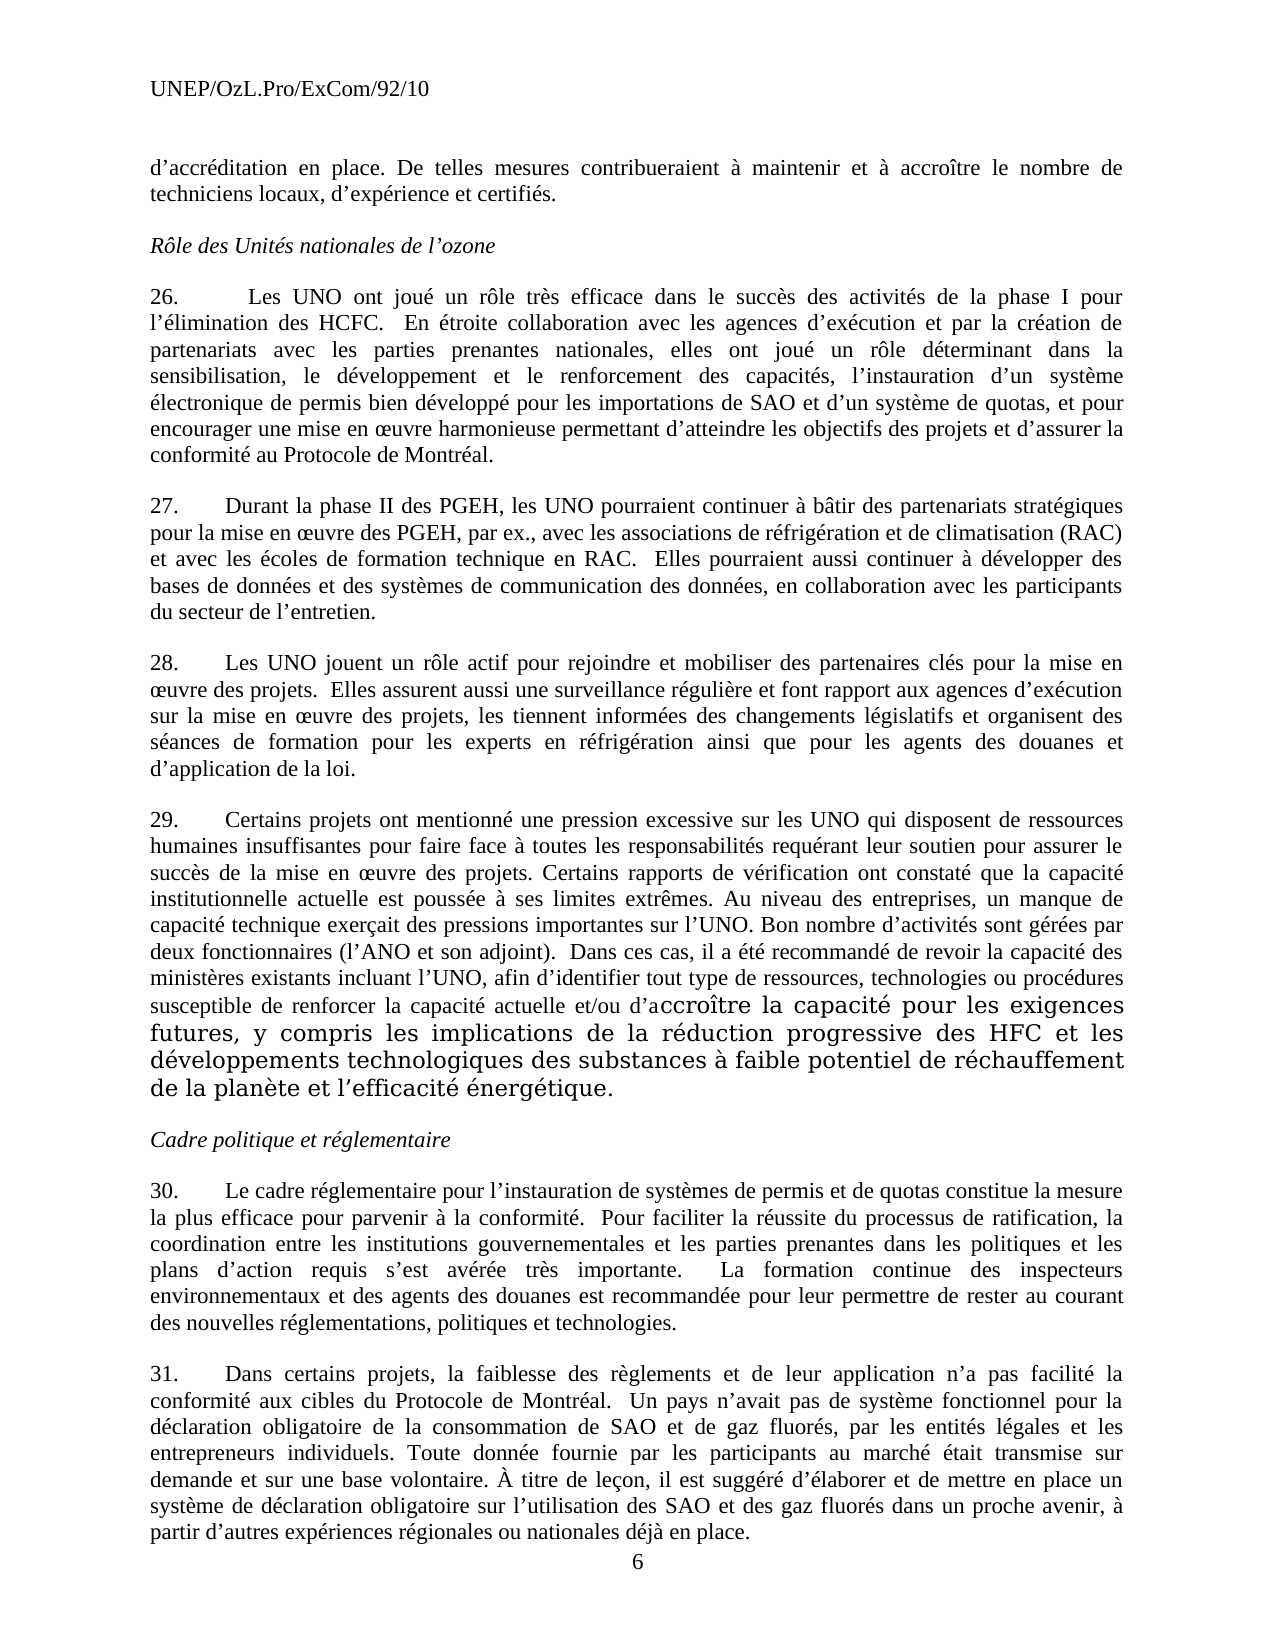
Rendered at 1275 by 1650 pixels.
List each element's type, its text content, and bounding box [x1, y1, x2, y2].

subtitle Dans certains projets, la faiblesse des règlements et de leur application n’a pas facilité la conformité aux cibles du Protocole de Montréal. Un pays n’avait pas de système fonctionnel pour la déclaration obligatoire de la consommation de SAO et de gaz fluorés, par les entités légales et les entrepreneurs individuels. Toute donnée fournie par les participants au marché était transmise sur demande et sur une base volontaire. À titre de leçon, il est suggéré d’élaborer et de mettre en place un système de déclaration obligatoire sur l’utilisation des SAO et des gaz fluorés dans un proche avenir, à partir d’autres expériences régionales ou nationales déjà en place. [150, 1360, 1125, 1545]
subtitle Le cadre réglementaire pour l’instauration de systèmes de permis et de quotas constitue la mesure la plus efficace pour parvenir à la conformité. Pour faciliter la réussite du processus de ratification, la coordination entre les institutions gouvernementales et les parties prenantes dans les politiques et les plans d’action requis s’est avérée très importante. La formation continue des inspecteurs environnementaux et des agents des douanes est recommandée pour leur permettre de rester au courant des nouvelles réglementations, politiques et technologies. [150, 1177, 1125, 1335]
subtitle Certains projets ont mentionné une pression excessive sur les UNO qui disposent de ressources humaines insuffisantes pour faire face à toutes les responsabilités requérant leur soutien pour assurer le succès de la mise en œuvre des projets. Certains rapports de vérification ont constaté que la capacité institutionnelle actuelle est poussée à ses limites extrêmes. Au niveau des entreprises, un manque de capacité technique exerçait des pressions importantes sur l’UNO. Bon nombre d’activités sont gérées par deux fonctionnaires (l’ANO et son adjoint). Dans ces cas, il a été recommandé de revoir la capacité des ministères existants incluant l’UNO, afin d’identifier tout type de ressources, technologies ou procédures susceptible de renforcer la capacité actuelle et/ou d’accroître la capacité pour les exigences futures, y compris les implications de la réduction progressive des HFC et les développements technologiques des substances à faible potentiel de réchauffement de la planète et l’efficacité énergétique. [150, 806, 1125, 1101]
subtitle Cadre politique et réglementaire [150, 1126, 1125, 1152]
subtitle Les UNO jouent un rôle actif pour rejoindre et mobiliser des partenaires clés pour la mise en œuvre des projets. Elles assurent aussi une surveillance régulière et font rapport aux agences d’exécution sur la mise en œuvre des projets, les tiennent informées des changements législatifs et organisent des séances de formation pour les experts en réfrigération ainsi que pour les agents des douanes et d’application de la loi. [150, 649, 1125, 781]
subtitle Durant la phase II des PGEH, les UNO pourraient continuer à bâtir des partenariats stratégiques pour la mise en œuvre des PGEH, par ex., avec les associations de réfrigération et de climatisation (RAC) et avec les écoles de formation technique en RAC. Elles pourraient aussi continuer à développer des bases de données et des systèmes de communication des données, en collaboration avec les participants du secteur de l’entretien. [150, 493, 1125, 624]
subtitle Les UNO ont joué un rôle très efficace dans le succès des activités de la phase I pour l’élimination des HCFC. En étroite collaboration avec les agences d’exécution et par la création de partenariats avec les parties prenantes nationales, elles ont joué un rôle déterminant dans la sensibilisation, le développement et le renforcement des capacités, l’instauration d’un système électronique de permis bien développé pour les importations de SAO et d’un système de quotas, et pour encourager une mise en œuvre harmonieuse permettant d’atteindre les objectifs des projets et d’assurer la conformité au Protocole de Montréal. [150, 283, 1125, 468]
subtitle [150, 154, 1125, 207]
subtitle Rôle des Unités nationales de l’ozone [150, 232, 1125, 258]
